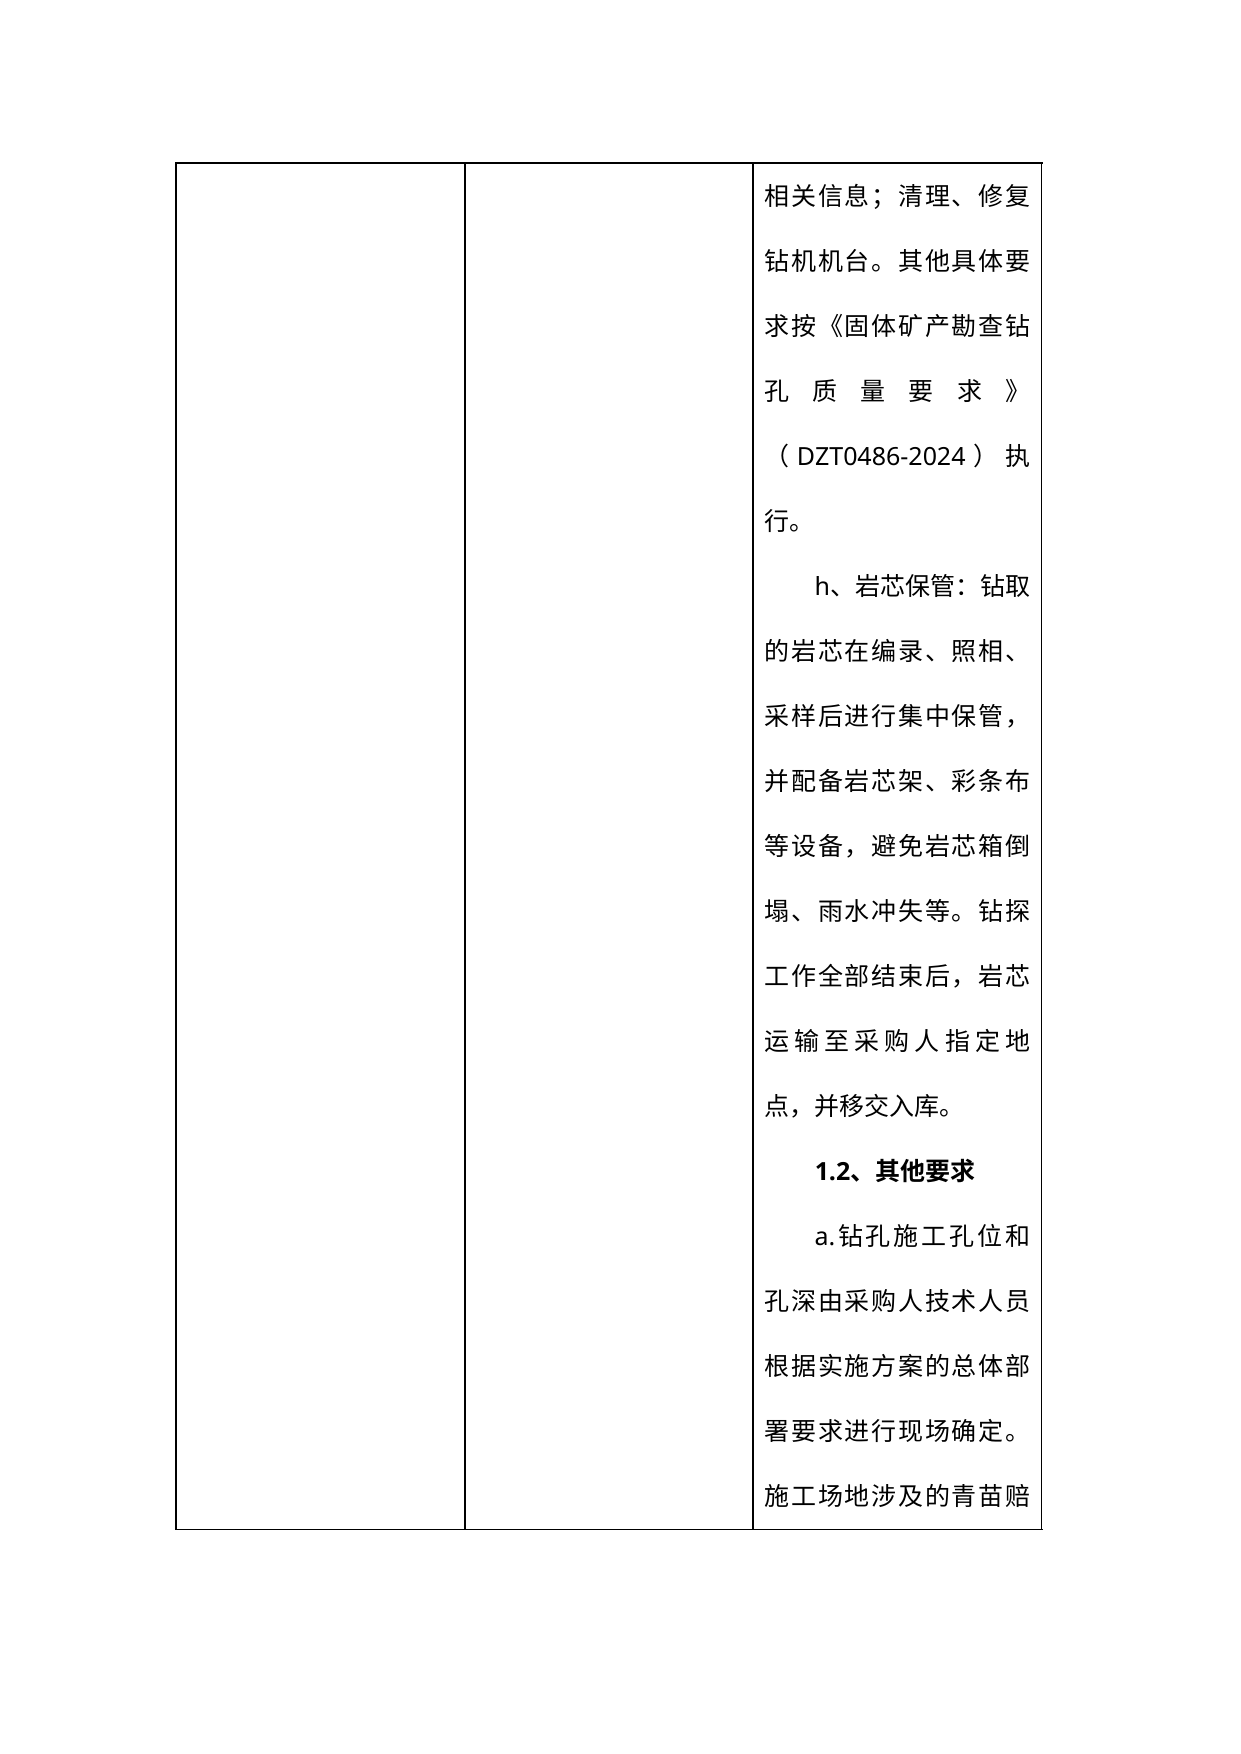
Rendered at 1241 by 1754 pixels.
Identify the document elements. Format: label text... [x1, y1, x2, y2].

table_cell 1 [177, 164, 464, 1528]
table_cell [754, 164, 1041, 1528]
table_cell ★ [466, 164, 752, 1528]
